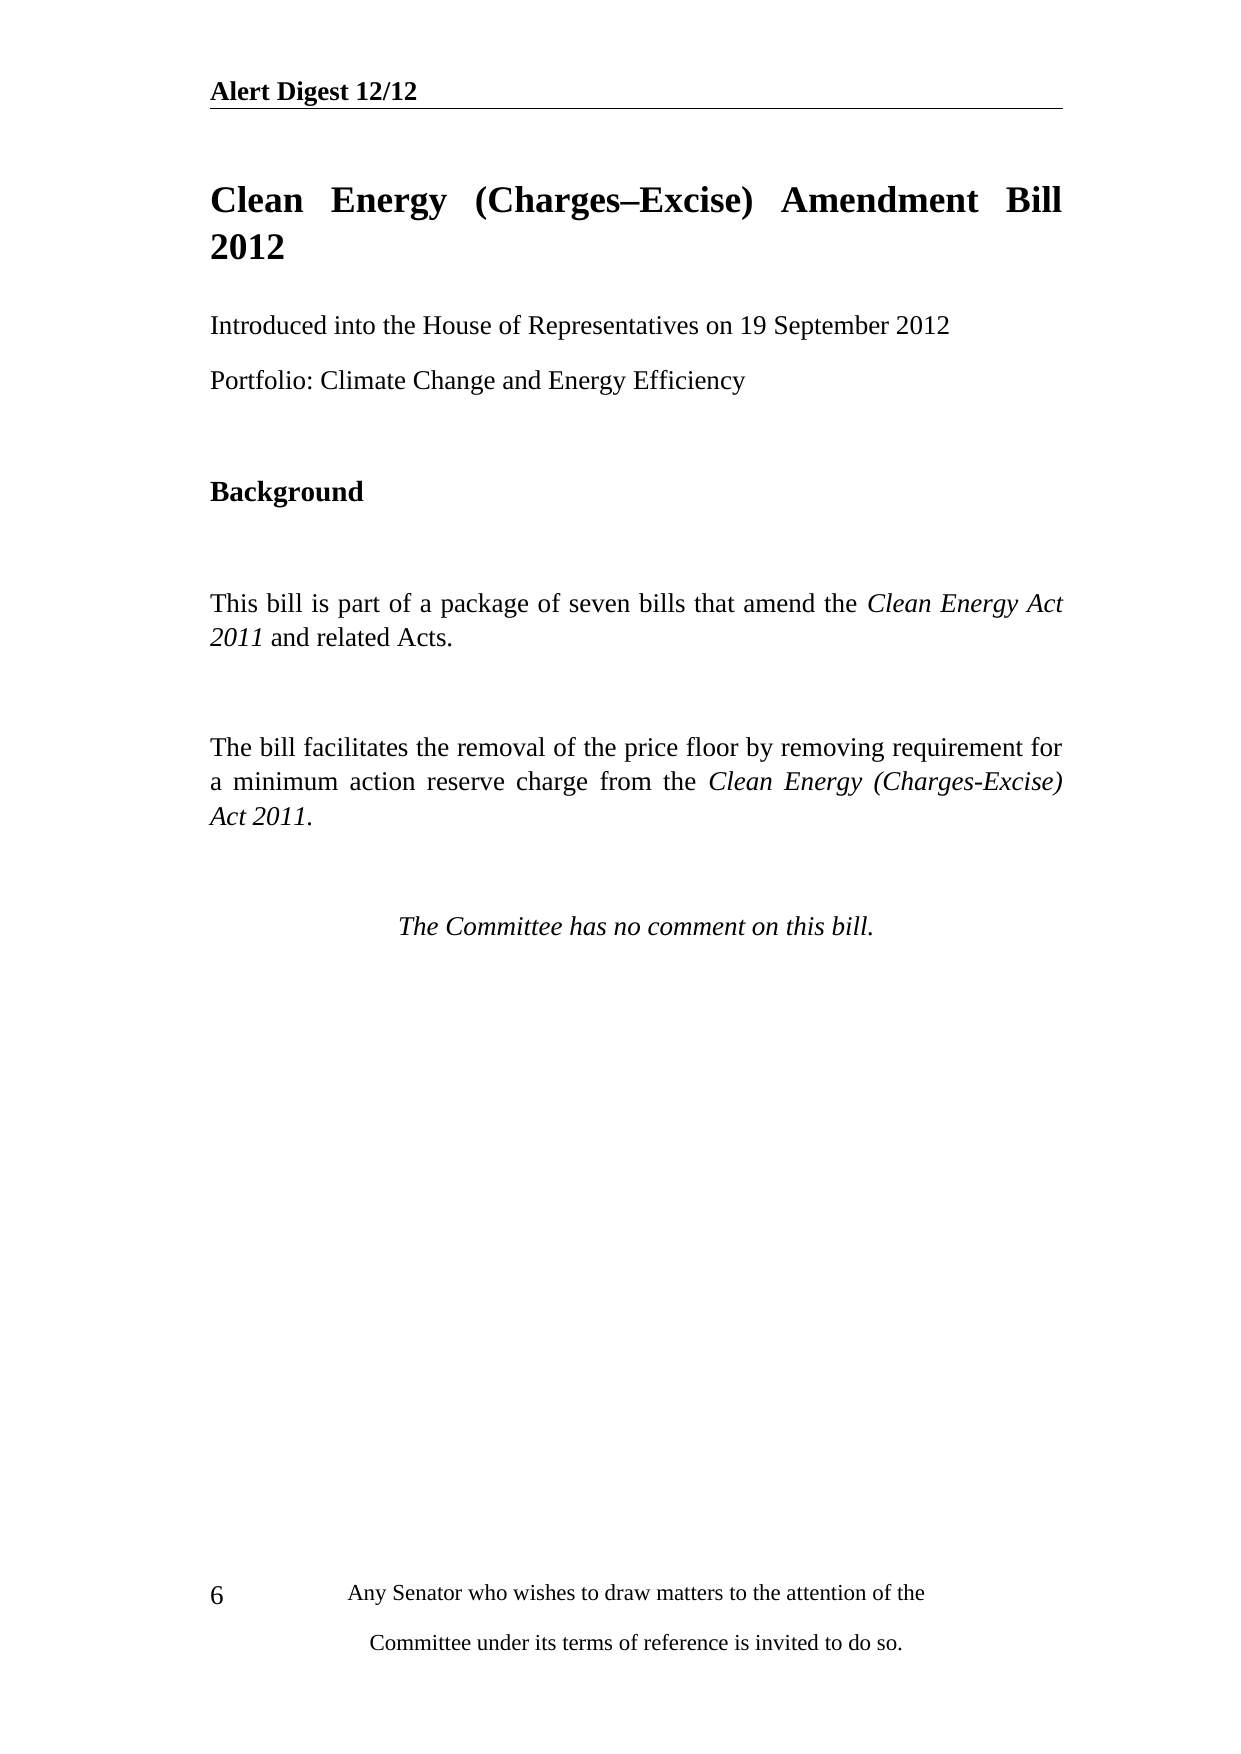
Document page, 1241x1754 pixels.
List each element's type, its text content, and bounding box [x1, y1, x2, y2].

text This bill is part of a package of seven bills that amend the Clean Energy Act 2011 and related Acts. [210, 587, 1063, 652]
text The Committee has no comment on this bill. [210, 910, 1063, 941]
text Portfolio: Climate Change and Energy Efficiency [210, 364, 1063, 396]
text Clean Energy (Charges–Excise) Amendment Bill 2012 [210, 177, 1063, 268]
text Background [210, 474, 1063, 508]
text The bill facilitates the removal of the price floor by removing requirement for a minimum action reserve charge from the Clean Energy (Charges-Excise) Act 2011. [210, 731, 1063, 831]
text Introduced into the House of Representatives on 19 September 2012 [210, 309, 1063, 341]
